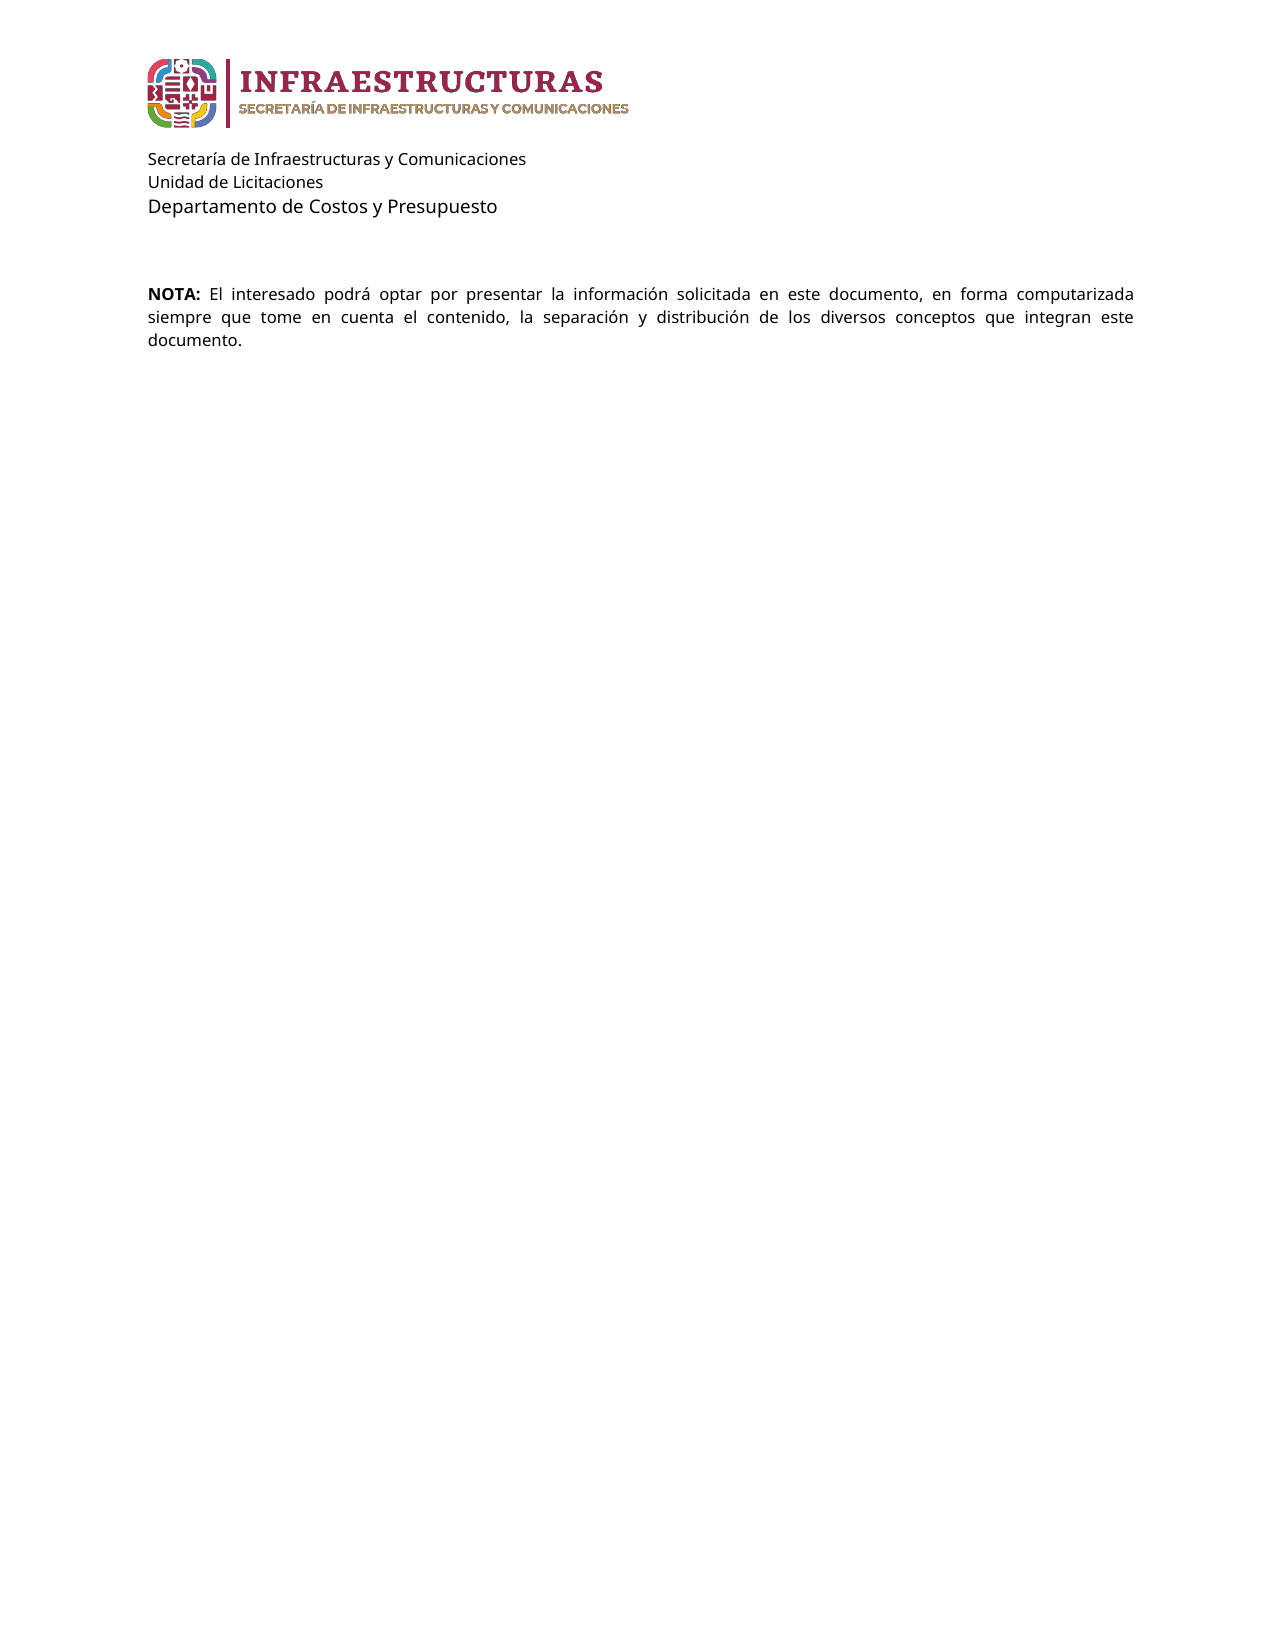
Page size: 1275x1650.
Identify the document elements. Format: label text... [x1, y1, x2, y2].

picture [147, 59, 653, 130]
text NOTA: El interesado podrá optar por presentar la información solicitada en este documento, en forma computarizada siempre que tome en cuenta el contenido, la separación y distribución de los diversos conceptos que integran este documento. [148, 283, 1136, 351]
